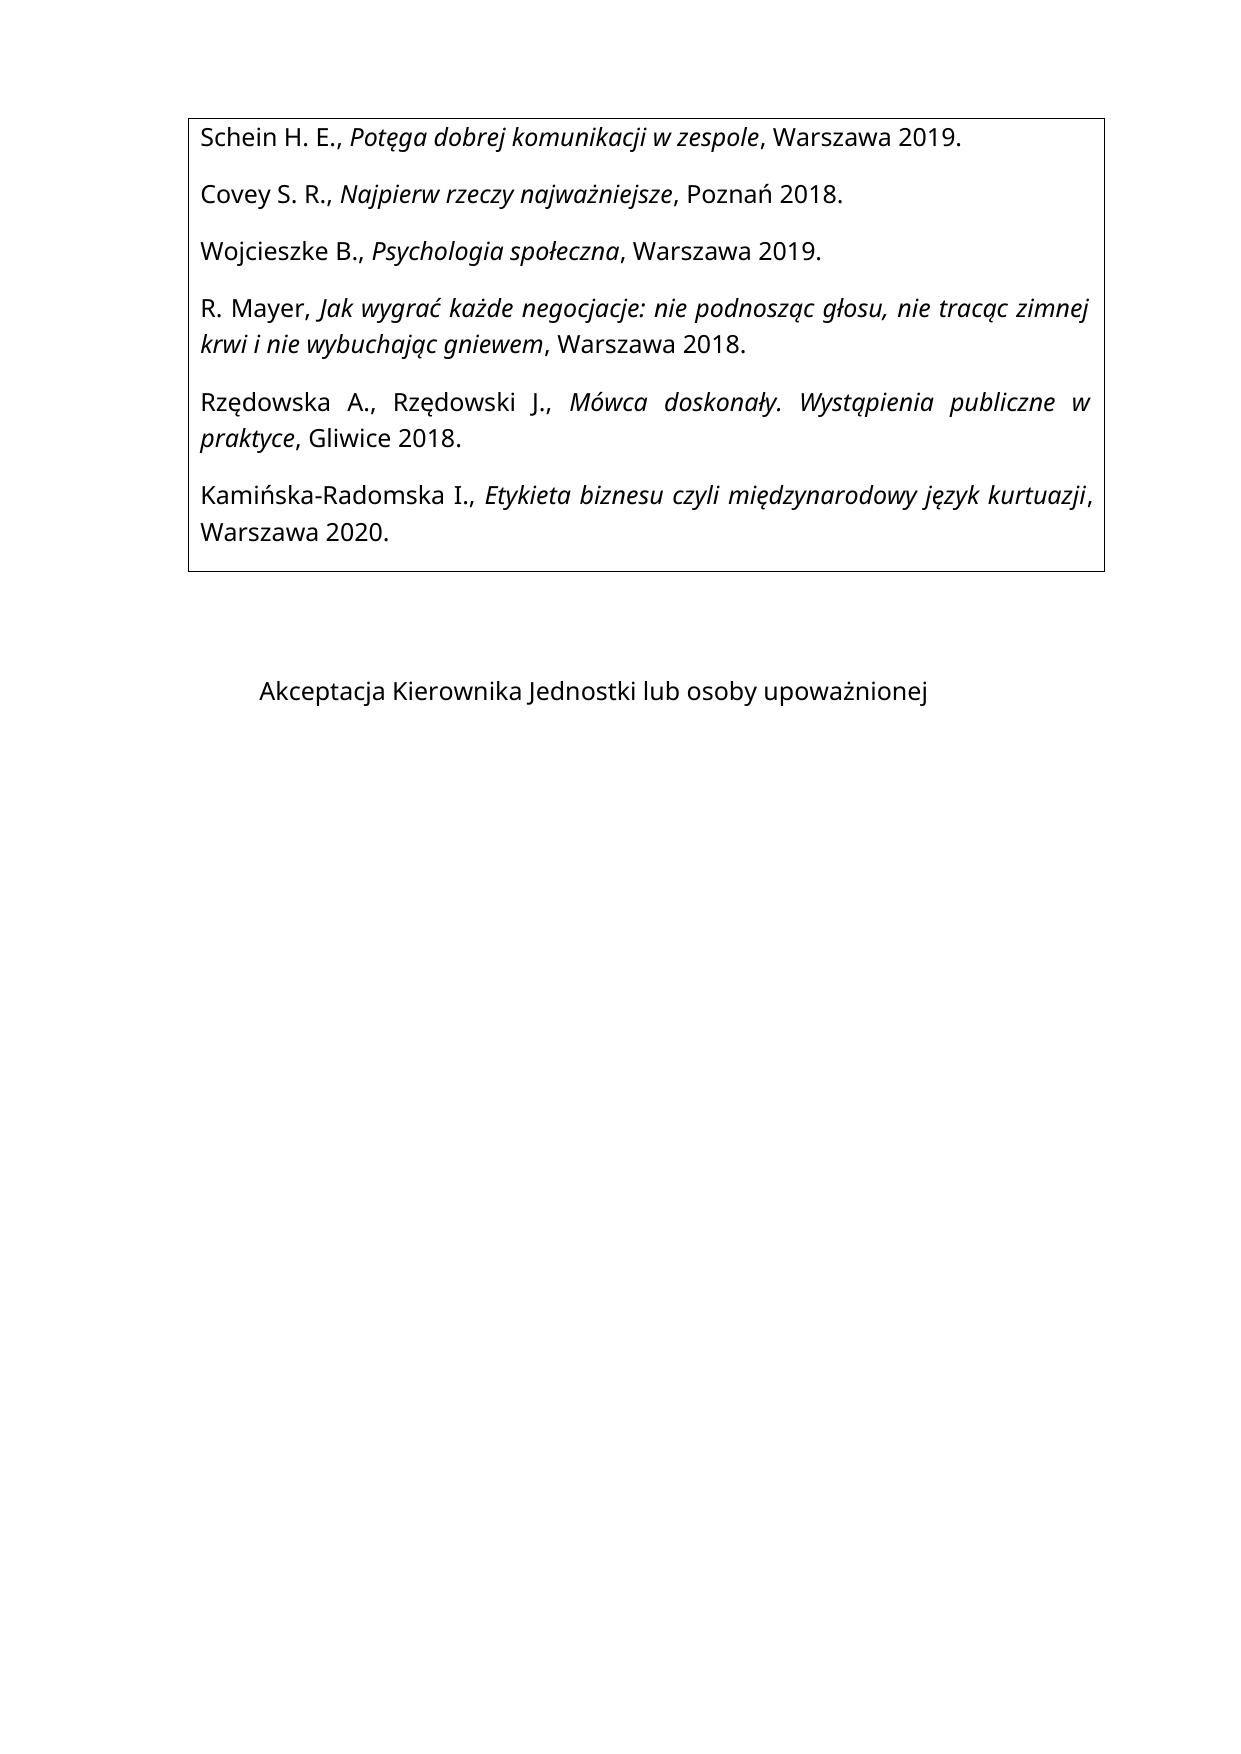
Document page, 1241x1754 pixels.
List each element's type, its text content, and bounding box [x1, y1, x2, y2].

text Akceptacja Kierownika Jednostki lub osoby upoważnionej [156, 674, 1122, 708]
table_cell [189, 119, 1104, 571]
